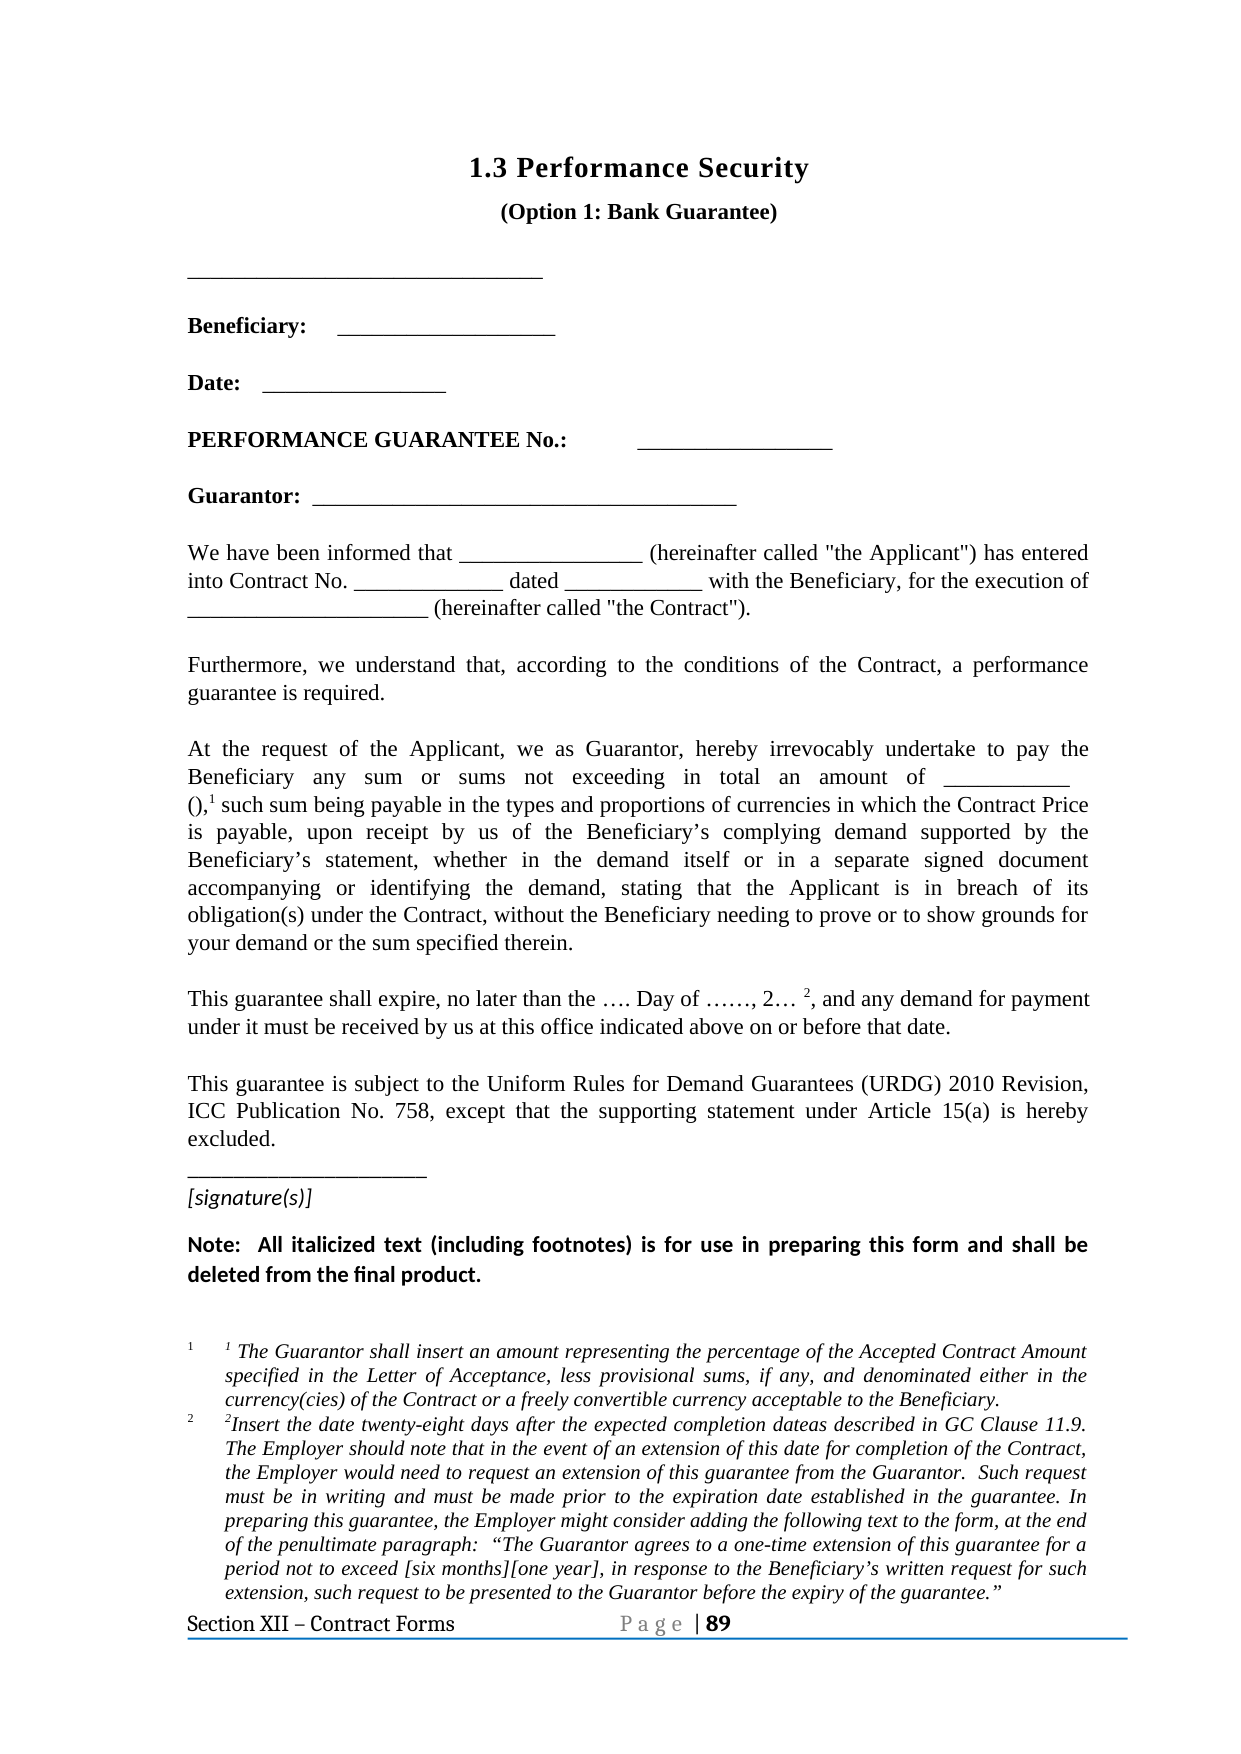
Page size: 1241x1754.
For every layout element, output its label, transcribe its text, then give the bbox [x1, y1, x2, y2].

text Furthermore, we understand that, according to the conditions of the Contract, a performance guarantee is required. [187, 651, 1090, 705]
text At the request of the Applicant, we as Guarantor, hereby irrevocably undertake to pay the Beneficiary any sum or sums not exceeding in total an amount of ___________ (),1 such sum being payable in the types and proportions of currencies in which the Contract Price is payable, upon receipt by us of the Beneficiary’s complying demand supported by the Beneficiary’s statement, whether in the demand itself or in a separate signed document accompanying or identifying the demand, stating that the Applicant is in breach of its obligation(s) under the Contract, without the Beneficiary needing to prove or to show grounds for your demand or the sum specified therein. [187, 736, 1090, 955]
text PERFORMANCE GUARANTEE No.: _________________ [187, 426, 1090, 452]
text We have been informed that ________________ (hereinafter called "the Applicant") has entered into Contract No. _____________ dated ____________ with the Beneficiary, for the execution of _____________________ (hereinafter called "the Contract"). [187, 539, 1090, 621]
text _____________________ [signature(s)] [187, 1153, 1090, 1211]
text Note: All italicized text (including footnotes) is for use in preparing this form and shall be deleted from the final product. [187, 1230, 1090, 1288]
text Guarantor: _____________________________________ [187, 482, 1090, 509]
text Date: ________________ [187, 369, 1090, 395]
text (Option 1: Bank Guarantee) [187, 198, 1090, 224]
text This guarantee shall expire, no later than the …. Day of ……, 2… 2, and any demand for payment under it must be received by us at this office indicated above on or before that date. [187, 986, 1090, 1039]
text _______________________________ [187, 255, 1090, 282]
text Beneficiary: ___________________ [187, 312, 1090, 338]
text This guarantee is subject to the Uniform Rules for Demand Guarantees (URDG) 2010 Revision, ICC Publication No. 758, except that the supporting statement under Article 15(a) is hereby excluded. [187, 1070, 1090, 1151]
subtitle Performance Security [187, 150, 1090, 183]
